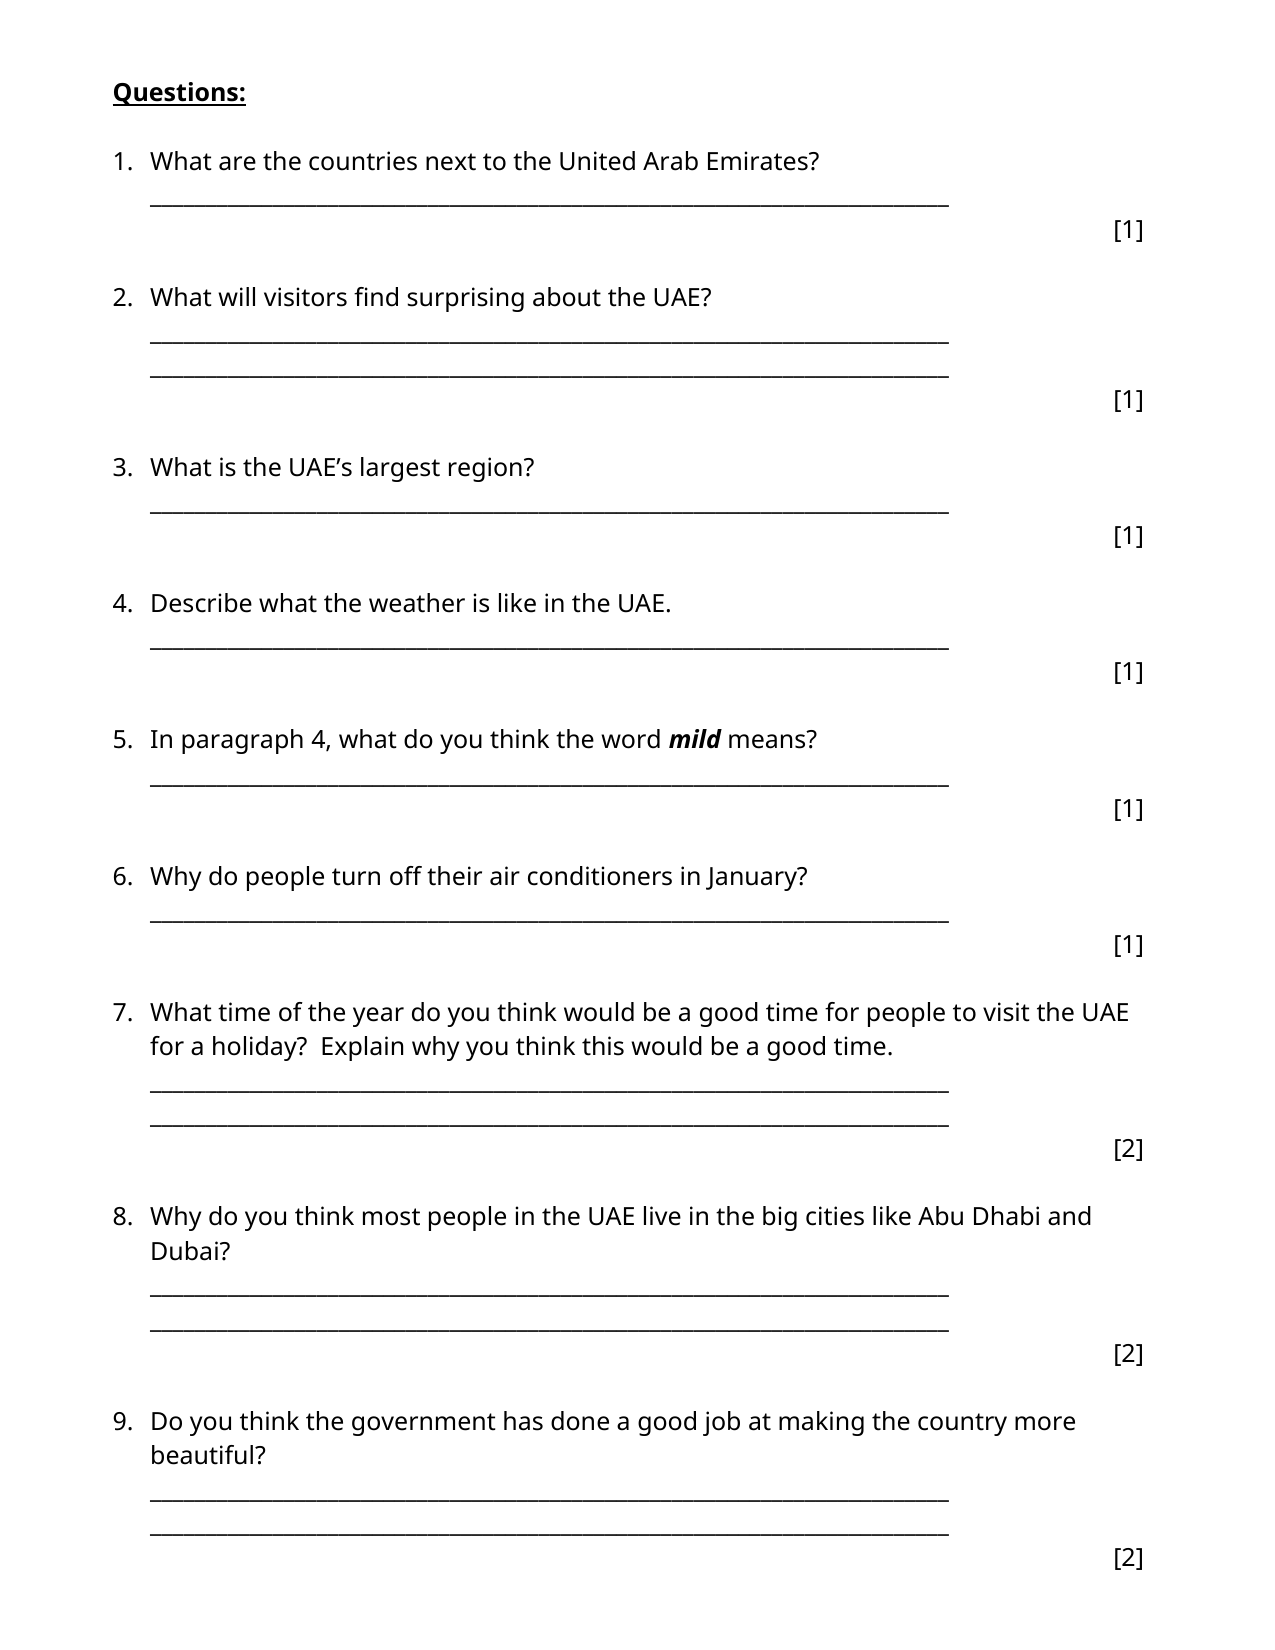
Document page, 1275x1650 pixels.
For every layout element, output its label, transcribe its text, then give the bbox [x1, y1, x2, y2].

text [1] [150, 790, 1144, 824]
text [2] [150, 1335, 1144, 1369]
text ________________________________________________________________________ [150, 1301, 1144, 1335]
text ________________________________________________________________________ [150, 484, 1144, 518]
text ________________________________________________________________________ [150, 1506, 1144, 1540]
text [1] [150, 927, 1144, 961]
text [1] [150, 518, 1144, 552]
text [1] [150, 382, 1144, 416]
text [2] [112, 1540, 1144, 1574]
list Do you think the government has done a good job at making the country more beautiful? [112, 1403, 1144, 1472]
list What is the UAE’s largest region? [112, 450, 1144, 484]
text ________________________________________________________________________ [150, 1472, 1144, 1506]
text [2] [150, 1131, 1144, 1165]
list What time of the year do you think would be a good time for people to visit the UAE for a holiday? Explain why you think this would be a good time. [112, 995, 1144, 1063]
list Describe what the weather is like in the UAE. [112, 586, 1144, 620]
list In paragraph 4, what do you think the word mild means? [112, 722, 1144, 756]
text ________________________________________________________________________ [150, 1063, 1144, 1097]
text ________________________________________________________________________ [150, 620, 1144, 654]
text ________________________________________________________________________ [150, 1097, 1144, 1131]
text ________________________________________________________________________ [150, 313, 1144, 347]
list What are the countries next to the United Arab Emirates? [112, 143, 1144, 177]
list Why do people turn off their air conditioners in January? [112, 858, 1144, 892]
text ________________________________________________________________________ [150, 177, 1144, 211]
text ________________________________________________________________________ [150, 756, 1144, 790]
text [1] [150, 211, 1144, 245]
text ________________________________________________________________________ [150, 347, 1144, 382]
list What will visitors find surprising about the UAE? [112, 279, 1144, 313]
text Questions: [112, 75, 1144, 109]
text ________________________________________________________________________ [150, 1267, 1144, 1301]
text [1] [150, 654, 1144, 688]
list Why do you think most people in the UAE live in the big cities like Abu Dhabi and Dubai? [112, 1199, 1144, 1267]
text ________________________________________________________________________ [150, 892, 1144, 927]
